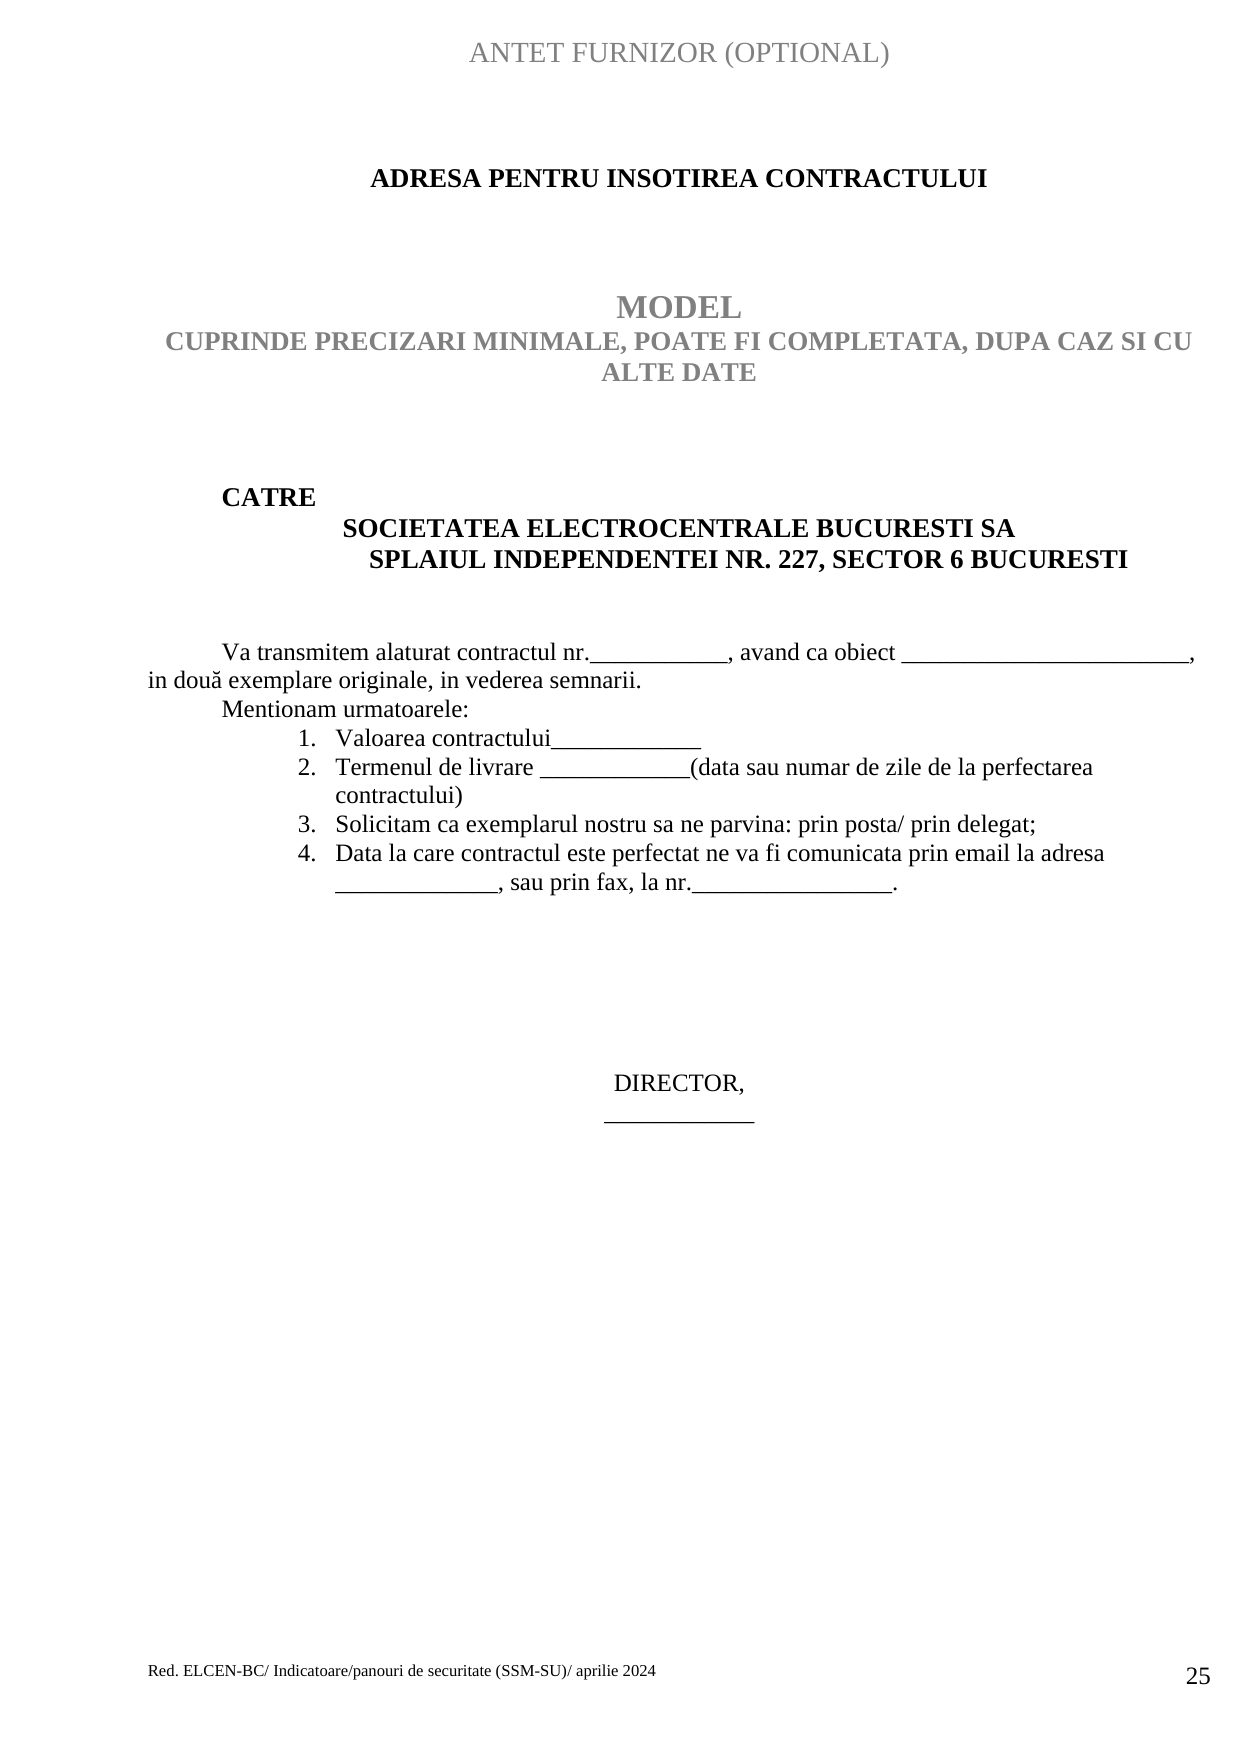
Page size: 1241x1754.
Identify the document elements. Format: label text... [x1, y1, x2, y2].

list Solicitam ca exemplarul nostru sa ne parvina: prin posta/ prin delegat; [298, 809, 1211, 838]
text Splaiul Independentei nr. 227, Sector 6 Bucuresti [148, 543, 1211, 574]
text Catre [148, 481, 1211, 512]
text SOCIETATEA ELECTROCENTRALE BUCURESTI SA [148, 512, 1211, 543]
list Valoarea contractului____________ [298, 723, 1211, 752]
text cuprinde precizari minimale, poate fi completata, dupa caz si cu alte date [148, 325, 1211, 388]
text MODEL [148, 287, 1211, 325]
text ____________ [148, 1097, 1211, 1126]
text DIRECTOR, [148, 1068, 1211, 1097]
list Data la care contractul este perfectat ne va fi comunicata prin email la adresa _____________, sau prin fax, la nr.________________. [298, 838, 1211, 896]
text Adresa pentru insotirea contractului [148, 162, 1211, 193]
list Termenul de livrare ____________(data sau numar de zile de la perfectarea contractului) [298, 752, 1211, 809]
text Mentionam urmatoarele: [148, 694, 1211, 723]
text ANTET FURNIZOR (OPTIONAL) [148, 35, 1211, 69]
text Va transmitem alaturat contractul nr.___________, avand ca obiect _______________________, in două exemplare originale, in vederea semnarii. [148, 637, 1211, 694]
